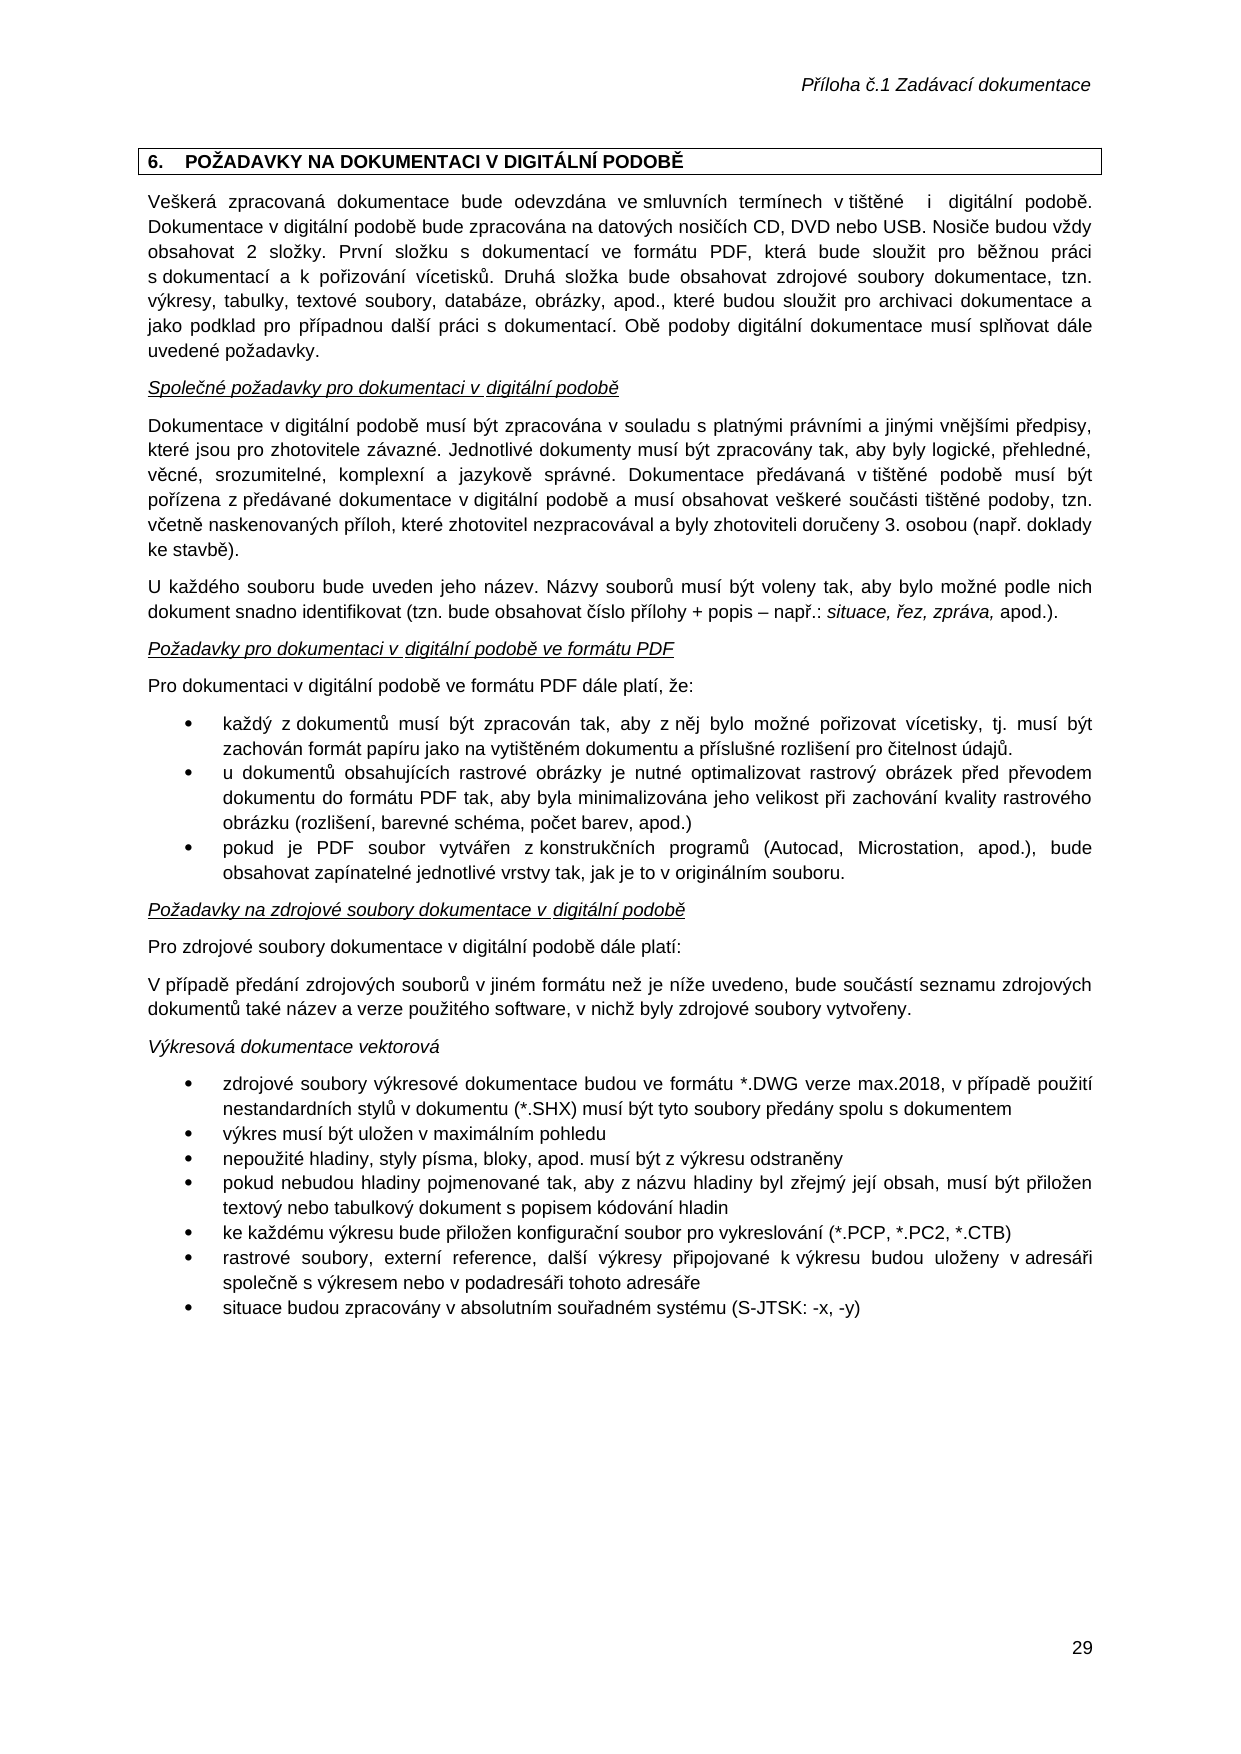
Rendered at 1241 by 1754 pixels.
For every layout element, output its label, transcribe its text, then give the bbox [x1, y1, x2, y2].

text Požadavky pro dokumentaci v digitální podobě ve formátu PDF [148, 638, 1093, 659]
list situace budou zpracovány v absolutním souřadném systému (S-JTSK: -x, -y) [185, 1296, 1093, 1318]
list pokud nebudou hladiny pojmenované tak, aby z názvu hladiny byl zřejmý její obsah, musí být přiložen textový nebo tabulkový dokument s popisem kódování hladin [185, 1172, 1093, 1219]
text V případě předání zdrojových souborů v jiném formátu než je níže uvedeno, bude součástí seznamu zdrojových dokumentů také název a verze použitého software, v nichž byly zdrojové soubory vytvořeny. [148, 973, 1093, 1020]
list výkres musí být uložen v maximálním pohledu [185, 1122, 1093, 1144]
list nepoužité hladiny, styly písma, bloky, apod. musí být z výkresu odstraněny [185, 1147, 1093, 1169]
list u dokumentů obsahujících rastrové obrázky je nutné optimalizovat rastrový obrázek před převodem dokumentu do formátu PDF tak, aby byla minimalizována jeho velikost při zachování kvality rastrového obrázku (rozlišení, barevné schéma, počet barev, apod.) [185, 762, 1093, 833]
list zdrojové soubory výkresové dokumentace budou ve formátu *.DWG verze max.2018, v případě použití nestandardních stylů v dokumentu (*.SHX) musí být tyto soubory předány spolu s dokumentem [185, 1073, 1093, 1119]
text Pro zdrojové soubory dokumentace v digitální podobě dále platí: [148, 936, 1093, 958]
text Výkresová dokumentace vektorová [148, 1035, 1093, 1057]
list ke každému výkresu bude přiložen konfigurační soubor pro vykreslování (*.PCP, *.PC2, *.CTB) [185, 1222, 1093, 1243]
subtitle Požadavky na dokumentaci v digitální podobě [139, 149, 1101, 174]
text Veškerá zpracovaná dokumentace bude odevzdána ve smluvních termínech v tištěné i digitální podobě. Dokumentace v digitální podobě bude zpracována na datových nosičích CD, DVD nebo USB. Nosiče budou vždy obsahovat 2 složky. První složku s dokumentací ve formátu PDF, která bude sloužit pro běžnou práci s dokumentací a k pořizování vícetisků. Druhá složka bude obsahovat zdrojové soubory dokumentace, tzn. výkresy, tabulky, textové soubory, databáze, obrázky, apod., které budou sloužit pro archivaci dokumentace a jako podklad pro případnou další práci s dokumentací. Obě podoby digitální dokumentace musí splňovat dále uvedené požadavky. [148, 191, 1093, 361]
text Dokumentace v digitální podobě musí být zpracována v souladu s platnými právními a jinými vnějšími předpisy, které jsou pro zhotovitele závazné. Jednotlivé dokumenty musí být zpracovány tak, aby byly logické, přehledné, věcné, srozumitelné, komplexní a jazykově správné. Dokumentace předávaná v tištěné podobě musí být pořízena z předávané dokumentace v digitální podobě a musí obsahovat veškeré součásti tištěné podoby, tzn. včetně naskenovaných příloh, které zhotovitel nezpracovával a byly zhotoviteli doručeny 3. osobou (např. doklady ke stavbě). [148, 414, 1093, 560]
text Společné požadavky pro dokumentaci v digitální podobě [148, 377, 1093, 399]
text U každého souboru bude uveden jeho název. Názvy souborů musí být voleny tak, aby bylo možné podle nich dokument snadno identifikovat (tzn. bude obsahovat číslo přílohy + popis – např.: situace, řez, zpráva, apod.). [148, 576, 1093, 622]
text Pro dokumentaci v digitální podobě ve formátu PDF dále platí, že: [148, 675, 1093, 697]
list rastrové soubory, externí reference, další výkresy připojované k výkresu budou uloženy v adresáři společně s výkresem nebo v podadresáři tohoto adresáře [185, 1247, 1093, 1293]
text Požadavky na zdrojové soubory dokumentace v digitální podobě [148, 899, 1093, 920]
list každý z dokumentů musí být zpracován tak, aby z něj bylo možné pořizovat vícetisky, tj. musí být zachován formát papíru jako na vytištěném dokumentu a příslušné rozlišení pro čitelnost údajů. [185, 712, 1093, 759]
list pokud je PDF soubor vytvářen z konstrukčních programů (Autocad, Microstation, apod.), bude obsahovat zapínatelné jednotlivé vrstvy tak, jak je to v originálním souboru. [185, 837, 1093, 883]
